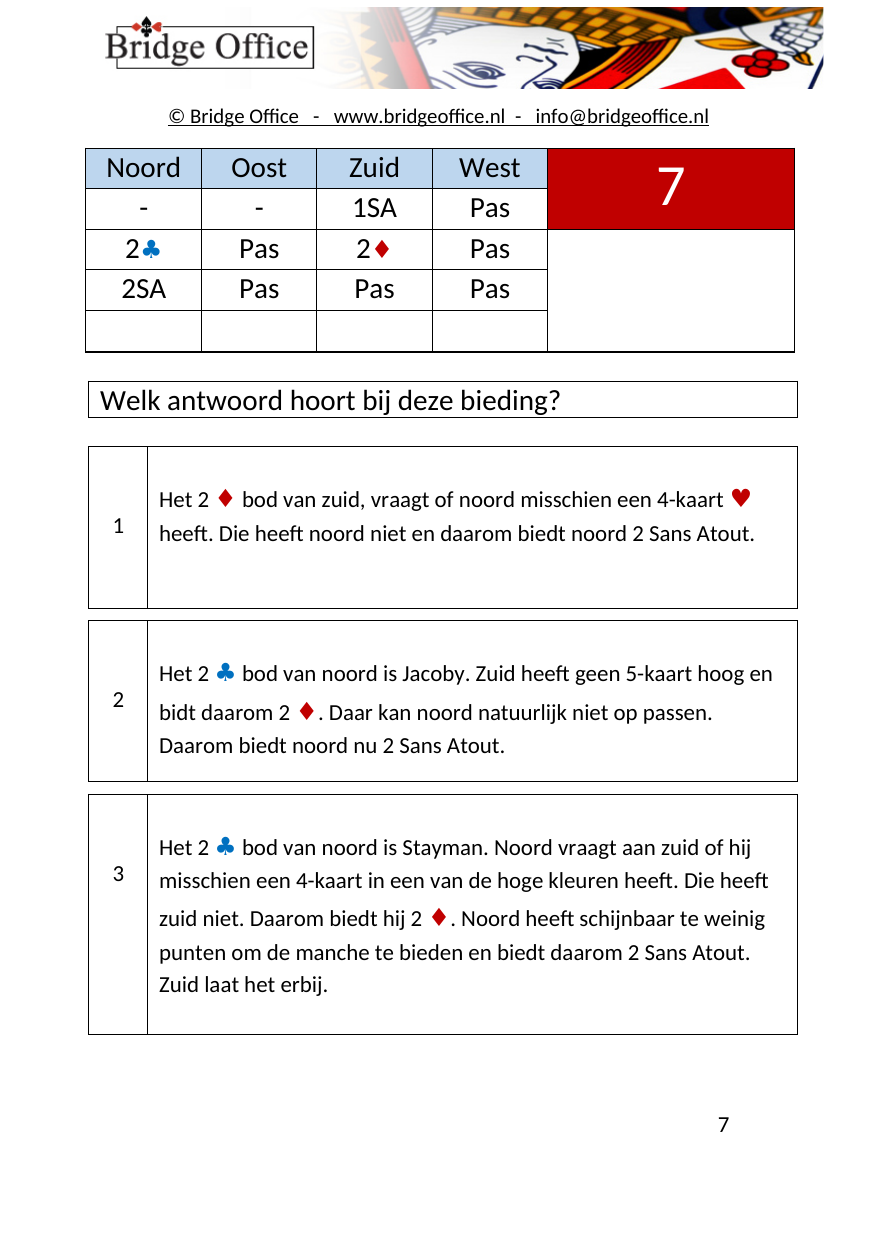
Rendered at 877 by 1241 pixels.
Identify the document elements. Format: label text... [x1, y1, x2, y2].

table_cell Pas [433, 189, 547, 229]
table_cell [548, 230, 794, 351]
table_header West [433, 149, 547, 188]
table_cell [317, 311, 432, 351]
table_cell 2♣ [86, 230, 201, 269]
table_header Oost [202, 149, 316, 188]
table_cell [433, 311, 547, 351]
table_cell Pas [433, 230, 547, 269]
table_header Zuid [317, 149, 432, 188]
table_header Welk antwoord hoort bij deze bieding? [89, 382, 797, 417]
table_header 7 [548, 149, 794, 229]
table_cell Pas [433, 270, 547, 310]
table_header Noord [86, 149, 201, 188]
table_cell [202, 311, 316, 351]
table_cell Pas [202, 230, 316, 269]
table_header 2 [89, 621, 147, 781]
table_header 1 [89, 447, 147, 607]
table_cell 2SA [86, 270, 201, 310]
table_cell Pas [202, 270, 316, 310]
table_header Het 2 ♣ bod van noord is Stayman. Noord vraagt aan zuid of hij misschien een 4-kaart in een van de hoge kleuren heeft. Die heeft zuid niet. Daarom biedt hij 2 ♦. Noord heeft schijnbaar te weinig punten om de manche te bieden en biedt daarom 2 Sans Atout. Zuid laat het erbij. [148, 795, 797, 1034]
table_header Het 2 ♣ bod van noord is Jacoby. Zuid heeft geen 5-kaart hoog en bidt daarom 2 ♦. Daar kan noord natuurlijk niet op passen. Daarom biedt noord nu 2 Sans Atout. [148, 621, 797, 781]
table_cell 1SA [317, 189, 432, 229]
table_cell - [202, 189, 316, 229]
table_cell 2♦ [317, 230, 432, 269]
table_header Het 2 ♦ bod van zuid, vraagt of noord misschien een 4-kaart ♥ heeft. Die heeft noord niet en daarom biedt noord 2 Sans Atout. [148, 447, 797, 607]
table_cell [86, 311, 201, 351]
picture [78, 7, 824, 89]
table_cell Pas [317, 270, 432, 310]
table_cell - [86, 189, 201, 229]
table_header 3 [89, 795, 147, 1034]
